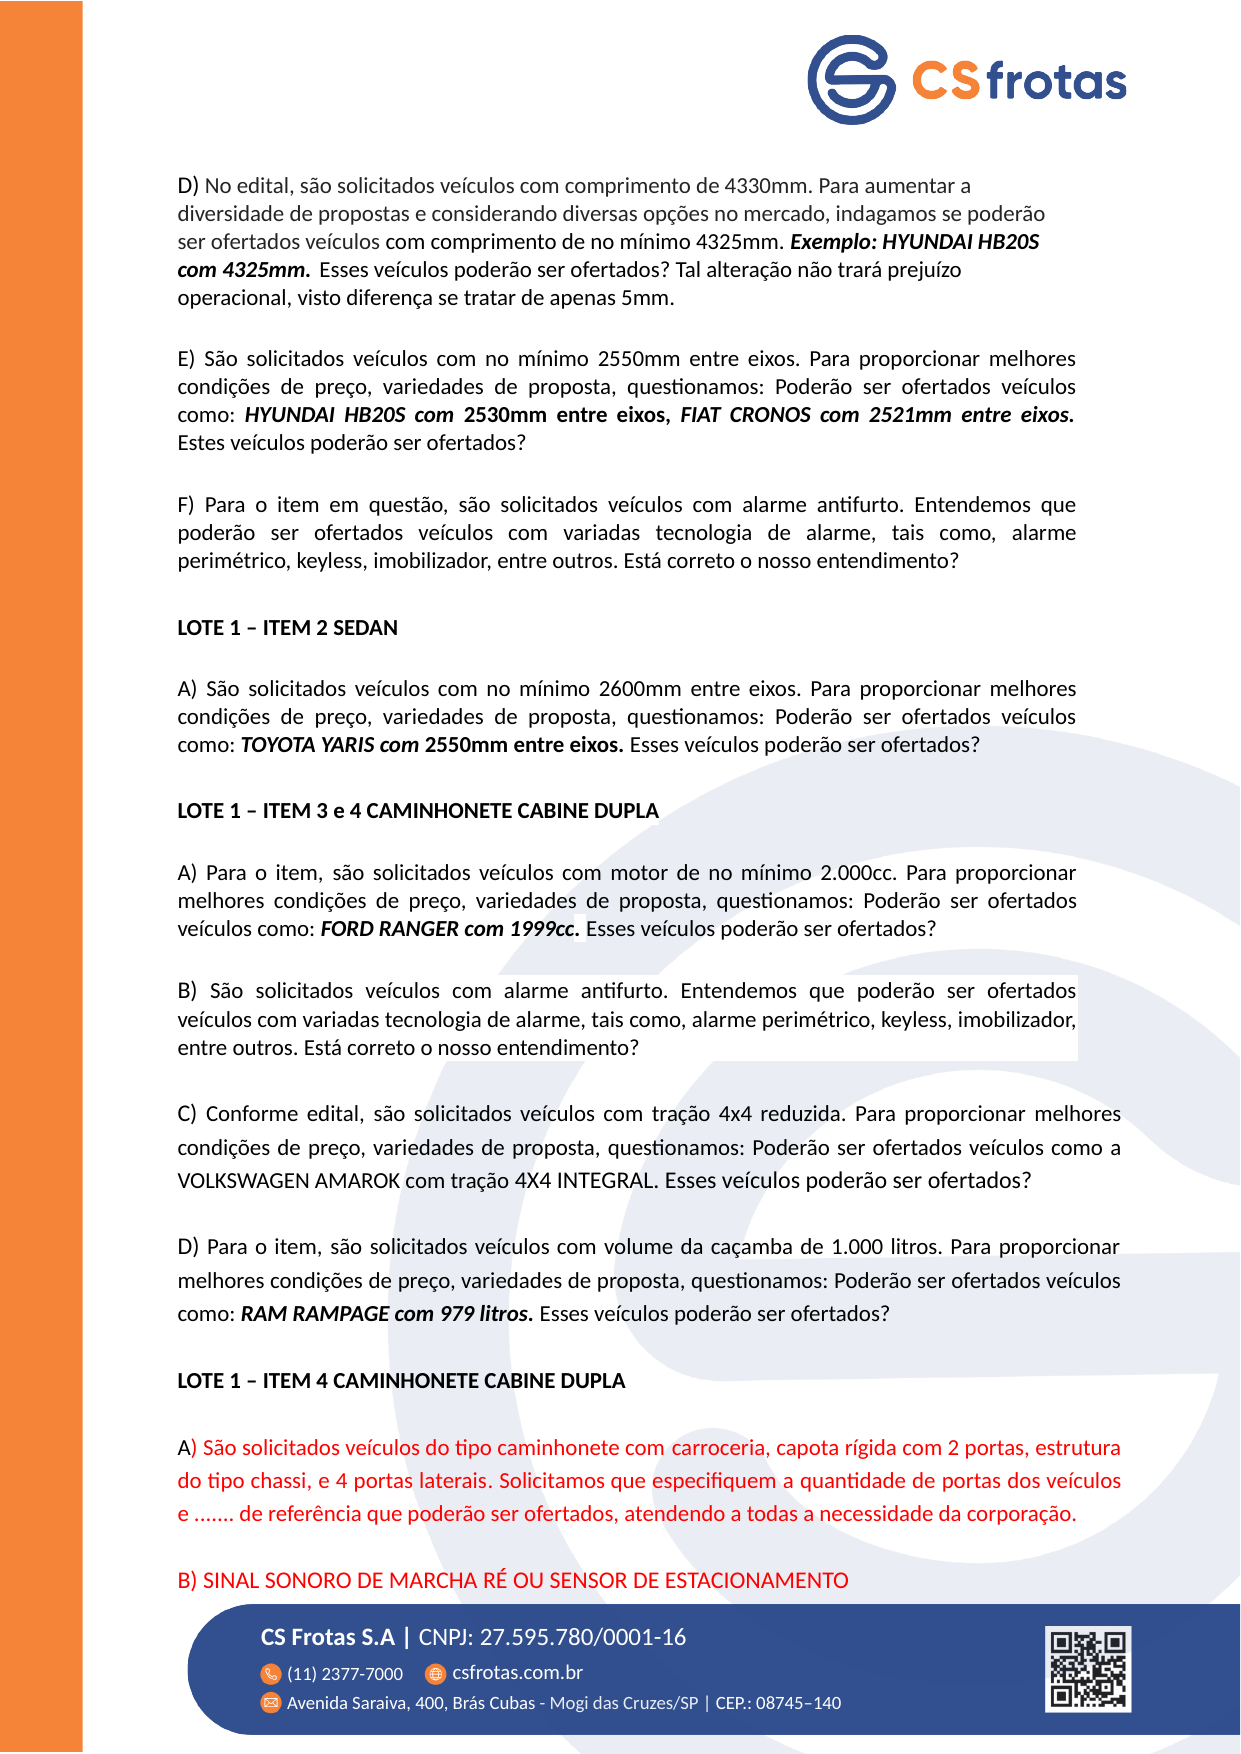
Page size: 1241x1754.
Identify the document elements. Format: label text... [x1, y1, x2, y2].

text LOTE 1 – ITEM 2 SEDAN [177, 607, 1122, 641]
text B) São solicitados veículos com alarme antifurto. Entendemos que poderão ser ofertados veículos com variadas tecnologia de alarme, tais como, alarme perimétrico, keyless, imobilizador, entre outros. Está correto o nosso entendimento? [177, 975, 1078, 1061]
text F) Para o item em questão, são solicitados veículos com alarme antifurto. Entendemos que poderão ser ofertados veículos com variadas tecnologia de alarme, tais como, alarme perimétrico, keyless, imobilizador, entre outros. Está correto o nosso entendimento? [177, 490, 1078, 574]
text A) Para o item, são solicitados veículos com motor de no mínimo 2.000cc. Para proporcionar melhores condições de preço, variedades de proposta, questionamos: Poderão ser ofertados veículos como: FORD RANGER com 1999cc. Esses veículos poderão ser ofertados? [177, 858, 1078, 942]
text LOTE 1 – ITEM 4 CAMINHONETE CABINE DUPLA [177, 1361, 1122, 1394]
text LOTE 1 – ITEM 3 e 4 CAMINHONETE CABINE DUPLA [177, 791, 1122, 825]
text D) Para o item, são solicitados veículos com volume da caçamba de 1.000 litros. Para proporcionar melhores condições de preço, variedades de proposta, questionamos: Poderão ser ofertados veículos como: RAM RAMPAGE com 979 litros. Esses veículos poderão ser ofertados? [177, 1227, 1122, 1327]
text C) Conforme edital, são solicitados veículos com tração 4x4 reduzida. Para proporcionar melhores condições de preço, variedades de proposta, questionamos: Poderão ser ofertados veículos como a VOLKSWAGEN AMAROK com tração 4X4 INTEGRAL. Esses veículos poderão ser ofertados? [177, 1094, 1122, 1194]
text D) No edital, são solicitados veículos com comprimento de 4330mm. Para aumentar a diversidade de propostas e considerando diversas opções no mercado, indagamos se poderão ser ofertados veículos com comprimento de no mínimo 4325mm. Exemplo: HYUNDAI HB20S com 4325mm. Esses veículos poderão ser ofertados? Tal alteração não trará prejuízo operacional, visto diferença se tratar de apenas 5mm. [177, 170, 1078, 311]
text B) SINAL SONORO DE MARCHA RÉ OU SENSOR DE ESTACIONAMENTO [177, 1561, 1122, 1594]
text E) São solicitados veículos com no mínimo 2550mm entre eixos. Para proporcionar melhores condições de preço, variedades de proposta, questionamos: Poderão ser ofertados veículos como: HYUNDAI HB20S com 2530mm entre eixos, FIAT CRONOS com 2521mm entre eixos. Estes veículos poderão ser ofertados? [177, 344, 1078, 457]
text A) São solicitados veículos com no mínimo 2600mm entre eixos. Para proporcionar melhores condições de preço, variedades de proposta, questionamos: Poderão ser ofertados veículos como: TOYOTA YARIS com 2550mm entre eixos. Esses veículos poderão ser ofertados? [177, 674, 1078, 758]
text A) São solicitados veículos do tipo caminhonete com carroceria, capota rígida com 2 portas, estrutura do tipo chassi, e 4 portas laterais. Solicitamos que especifiquem a quantidade de portas dos veículos e ....... de referência que poderão ser ofertados, atendendo a todas a necessidade da corporação. [177, 1427, 1122, 1527]
picture [187, 725, 1241, 1754]
picture [807, 35, 1127, 125]
